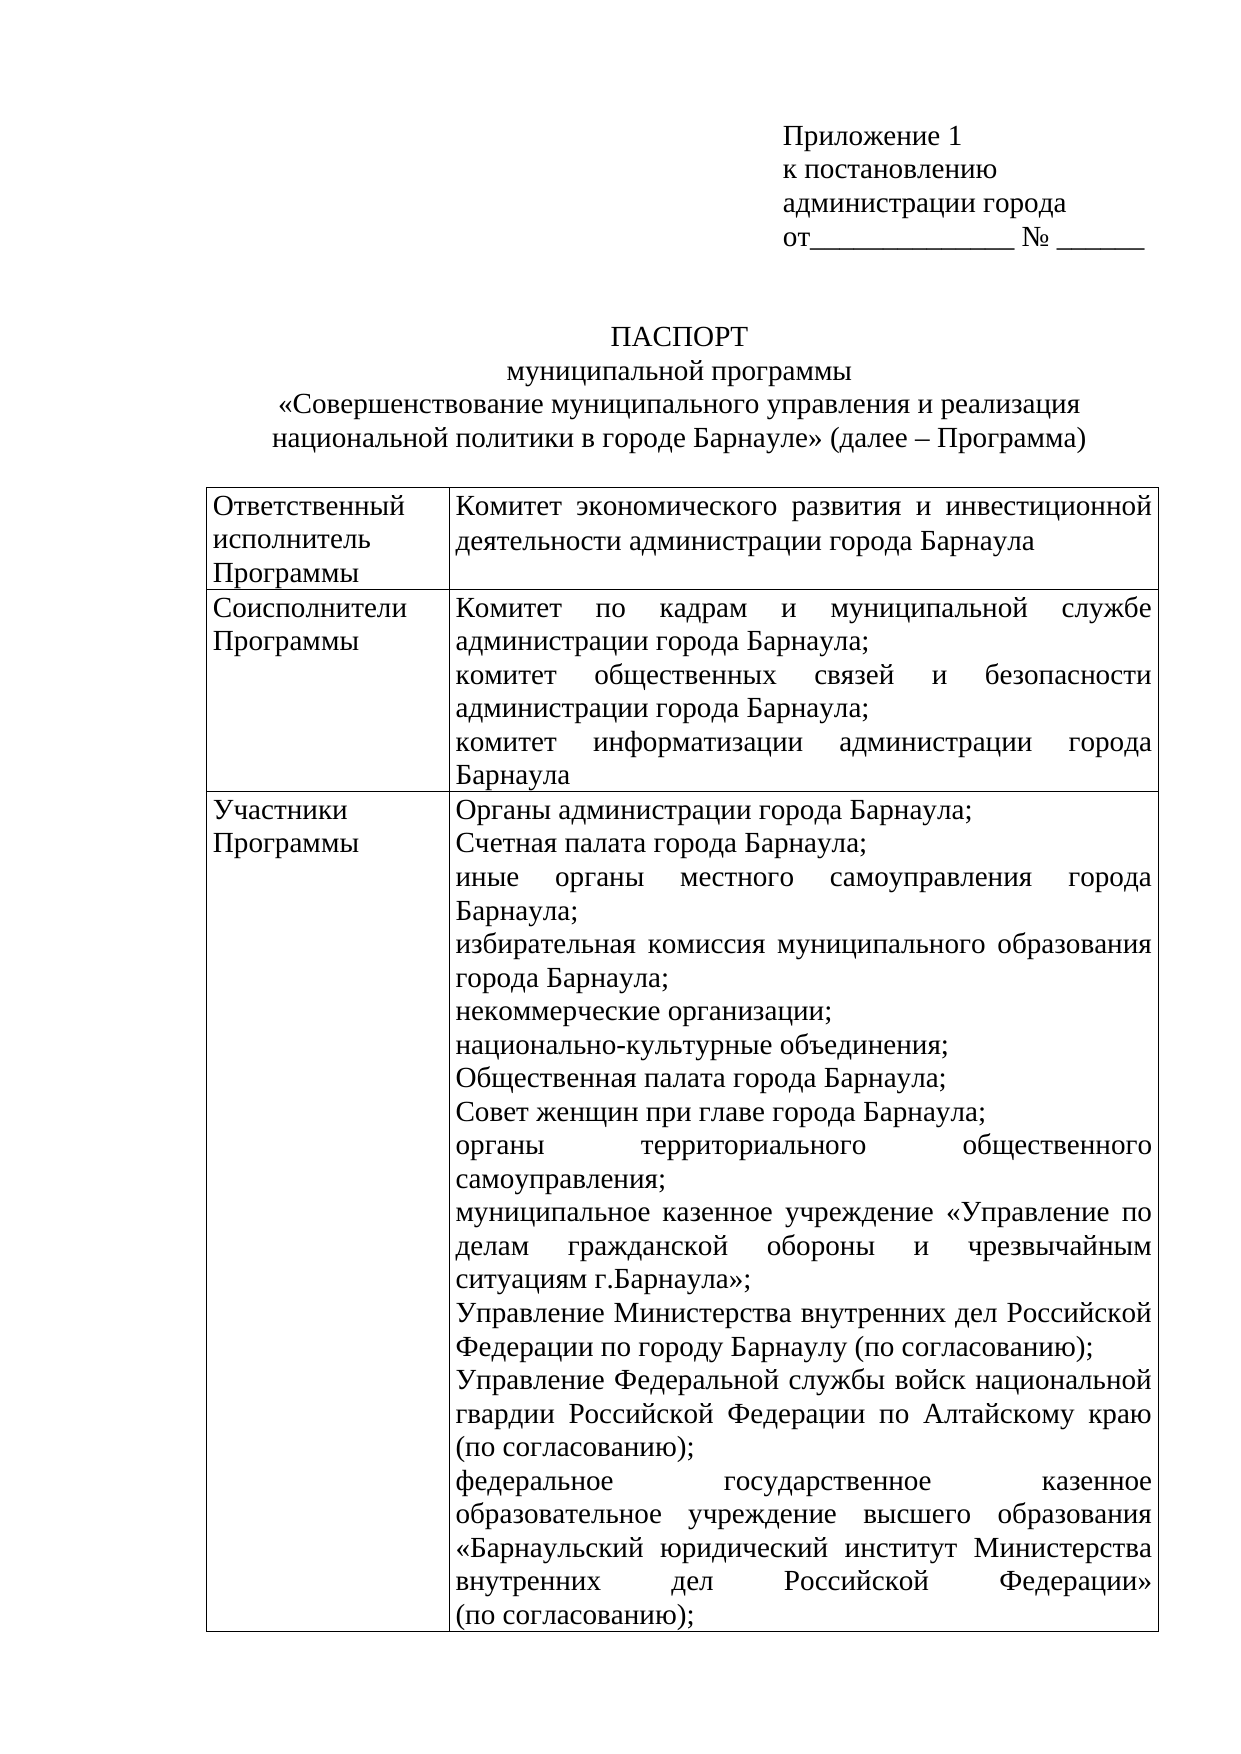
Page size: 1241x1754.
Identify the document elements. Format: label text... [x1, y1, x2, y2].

text от______________ № ______ [783, 219, 1152, 252]
text «Совершенствование муниципального управления и реализация национальной политики в городе Барнауле» (далее – Программа) [207, 386, 1152, 453]
table_cell Соисполнители Программы [207, 590, 449, 791]
text администрации города [783, 185, 1152, 219]
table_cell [450, 792, 1158, 1631]
table_cell Участники Программы [207, 792, 449, 1631]
table_cell Комитет по кадрам и муниципальной службе администрации города Барнаула; комитет общественных связей и безопасности администрации города Барнаула; комитет информатизации администрации города Барнаула [450, 590, 1158, 791]
text ПАСПОРТ муниципальной программы [207, 319, 1152, 386]
table_header Комитет экономического развития и инвестиционной деятельности администрации города Барнаула [450, 488, 1158, 589]
text Приложение 1 [783, 118, 1152, 152]
table_header Ответственный исполнитель Программы [207, 488, 449, 589]
text к постановлению [783, 152, 1152, 185]
